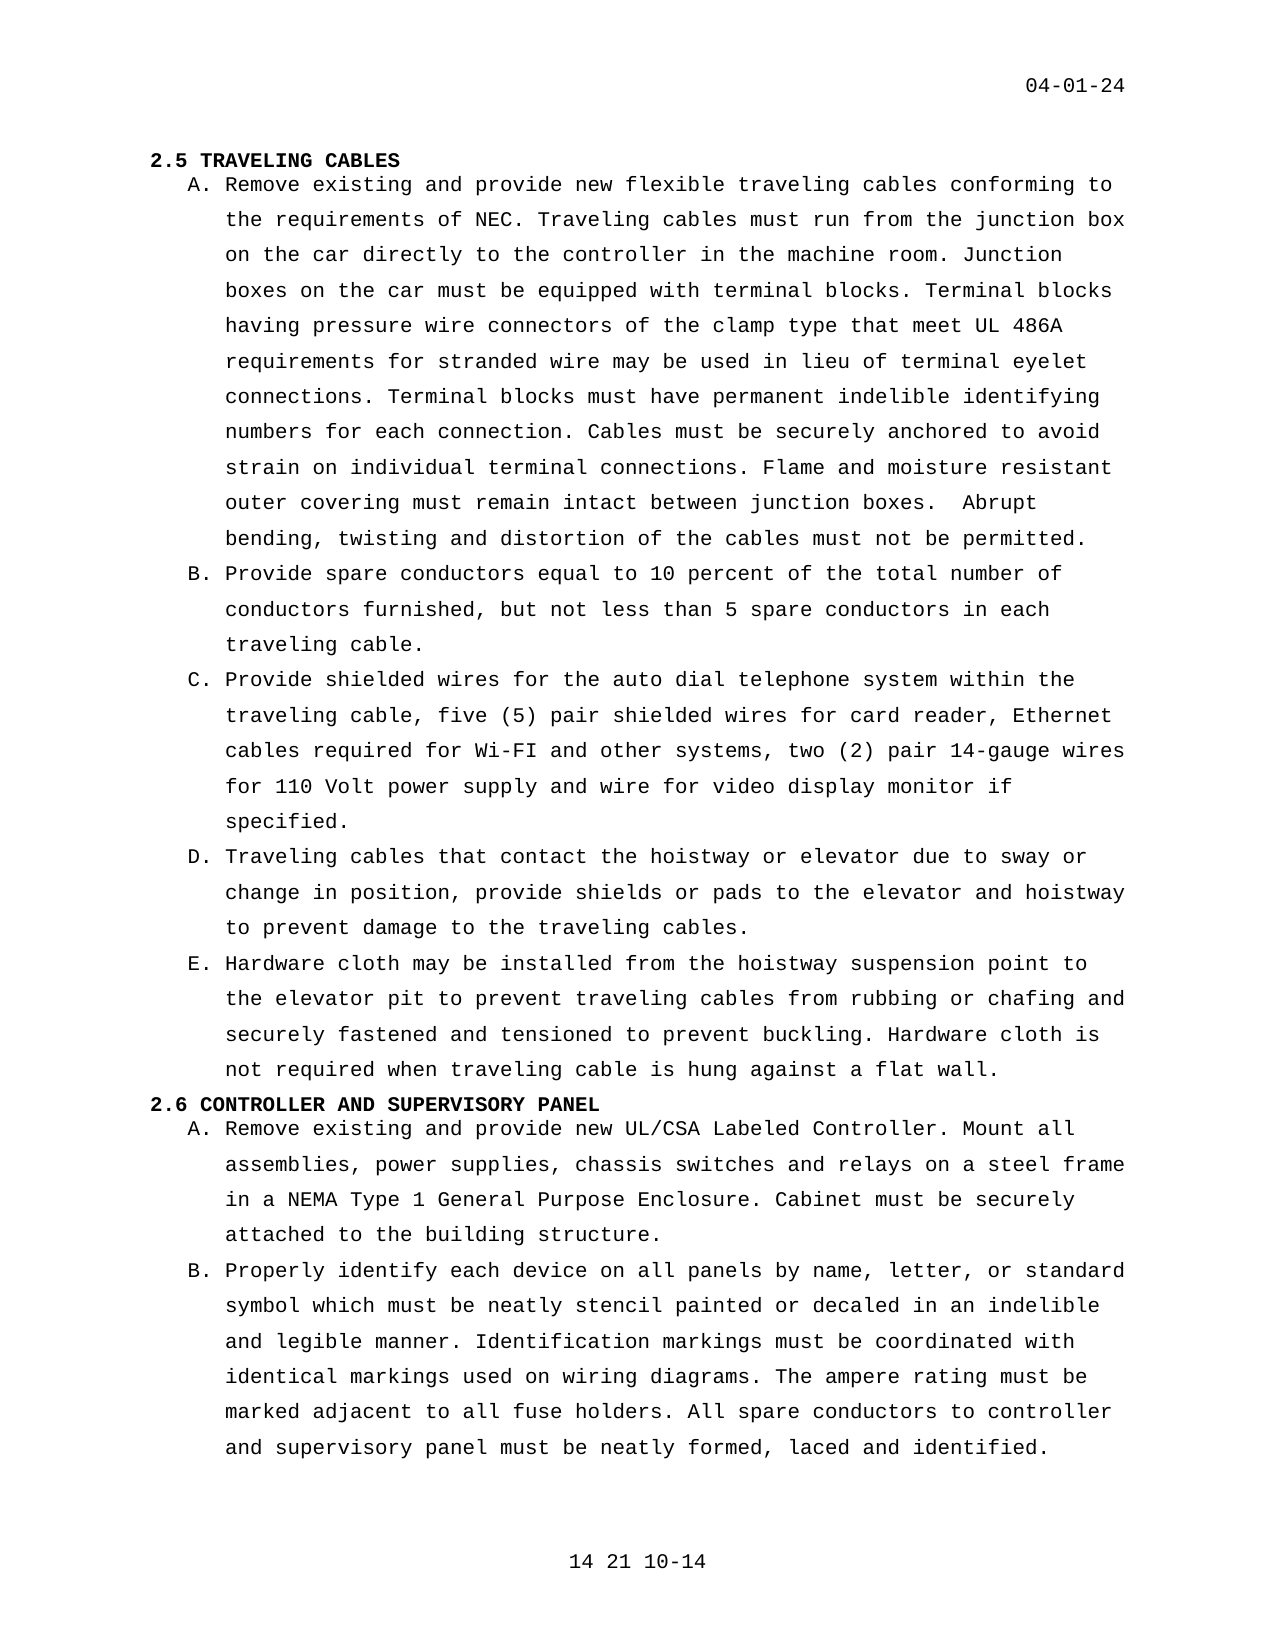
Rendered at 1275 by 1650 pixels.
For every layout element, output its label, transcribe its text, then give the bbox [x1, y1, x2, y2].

text D. Traveling cables that contact the hoistway or elevator due to sway or change in position, provide shields or pads to the elevator and hoistway to prevent damage to the traveling cables. [187, 847, 1125, 941]
text B. Provide spare conductors equal to 10 percent of the total number of conductors furnished, but not less than 5 spare conductors in each traveling cable. [187, 563, 1125, 658]
text 2.5 TRAVELING CABLES [150, 150, 1125, 174]
text A. Remove existing and provide new flexible traveling cables conforming to the requirements of NEC. Traveling cables must run from the junction box on the car directly to the controller in the machine room. Junction boxes on the car must be equipped with terminal blocks. Terminal blocks having pressure wire connectors of the clamp type that meet UL 486A requirements for stranded wire may be used in lieu of terminal eyelet connections. Terminal blocks must have permanent indelible identifying numbers for each connection. Cables must be securely anchored to avoid strain on individual terminal connections. Flame and moisture resistant outer covering must remain intact between junction boxes. Abrupt bending, twisting and distortion of the cables must not be permitted. [187, 174, 1125, 551]
text C. Provide shielded wires for the auto dial telephone system within the traveling cable, five (5) pair shielded wires for card reader, Ethernet cables required for Wi-FI and other systems, two (2) pair 14-gauge wires for 110 Volt power supply and wire for video display monitor if specified. [187, 669, 1125, 835]
text 2.6 CONTROLLER and SUPERVISORY PANEL [150, 1094, 1125, 1118]
text A. Remove existing and provide new UL/CSA Labeled Controller. Mount all assemblies, power supplies, chassis switches and relays on a steel frame in a NEMA Type 1 General Purpose Enclosure. Cabinet must be securely attached to the building structure. [187, 1118, 1125, 1248]
text E. Hardware cloth may be installed from the hoistway suspension point to the elevator pit to prevent traveling cables from rubbing or chafing and securely fastened and tensioned to prevent buckling. Hardware cloth is not required when traveling cable is hung against a flat wall. [187, 953, 1125, 1083]
text B. Properly identify each device on all panels by name, letter, or standard symbol which must be neatly stencil painted or decaled in an indelible and legible manner. Identification markings must be coordinated with identical markings used on wiring diagrams. The ampere rating must be marked adjacent to all fuse holders. All spare conductors to controller and supervisory panel must be neatly formed, laced and identified. [187, 1260, 1125, 1461]
